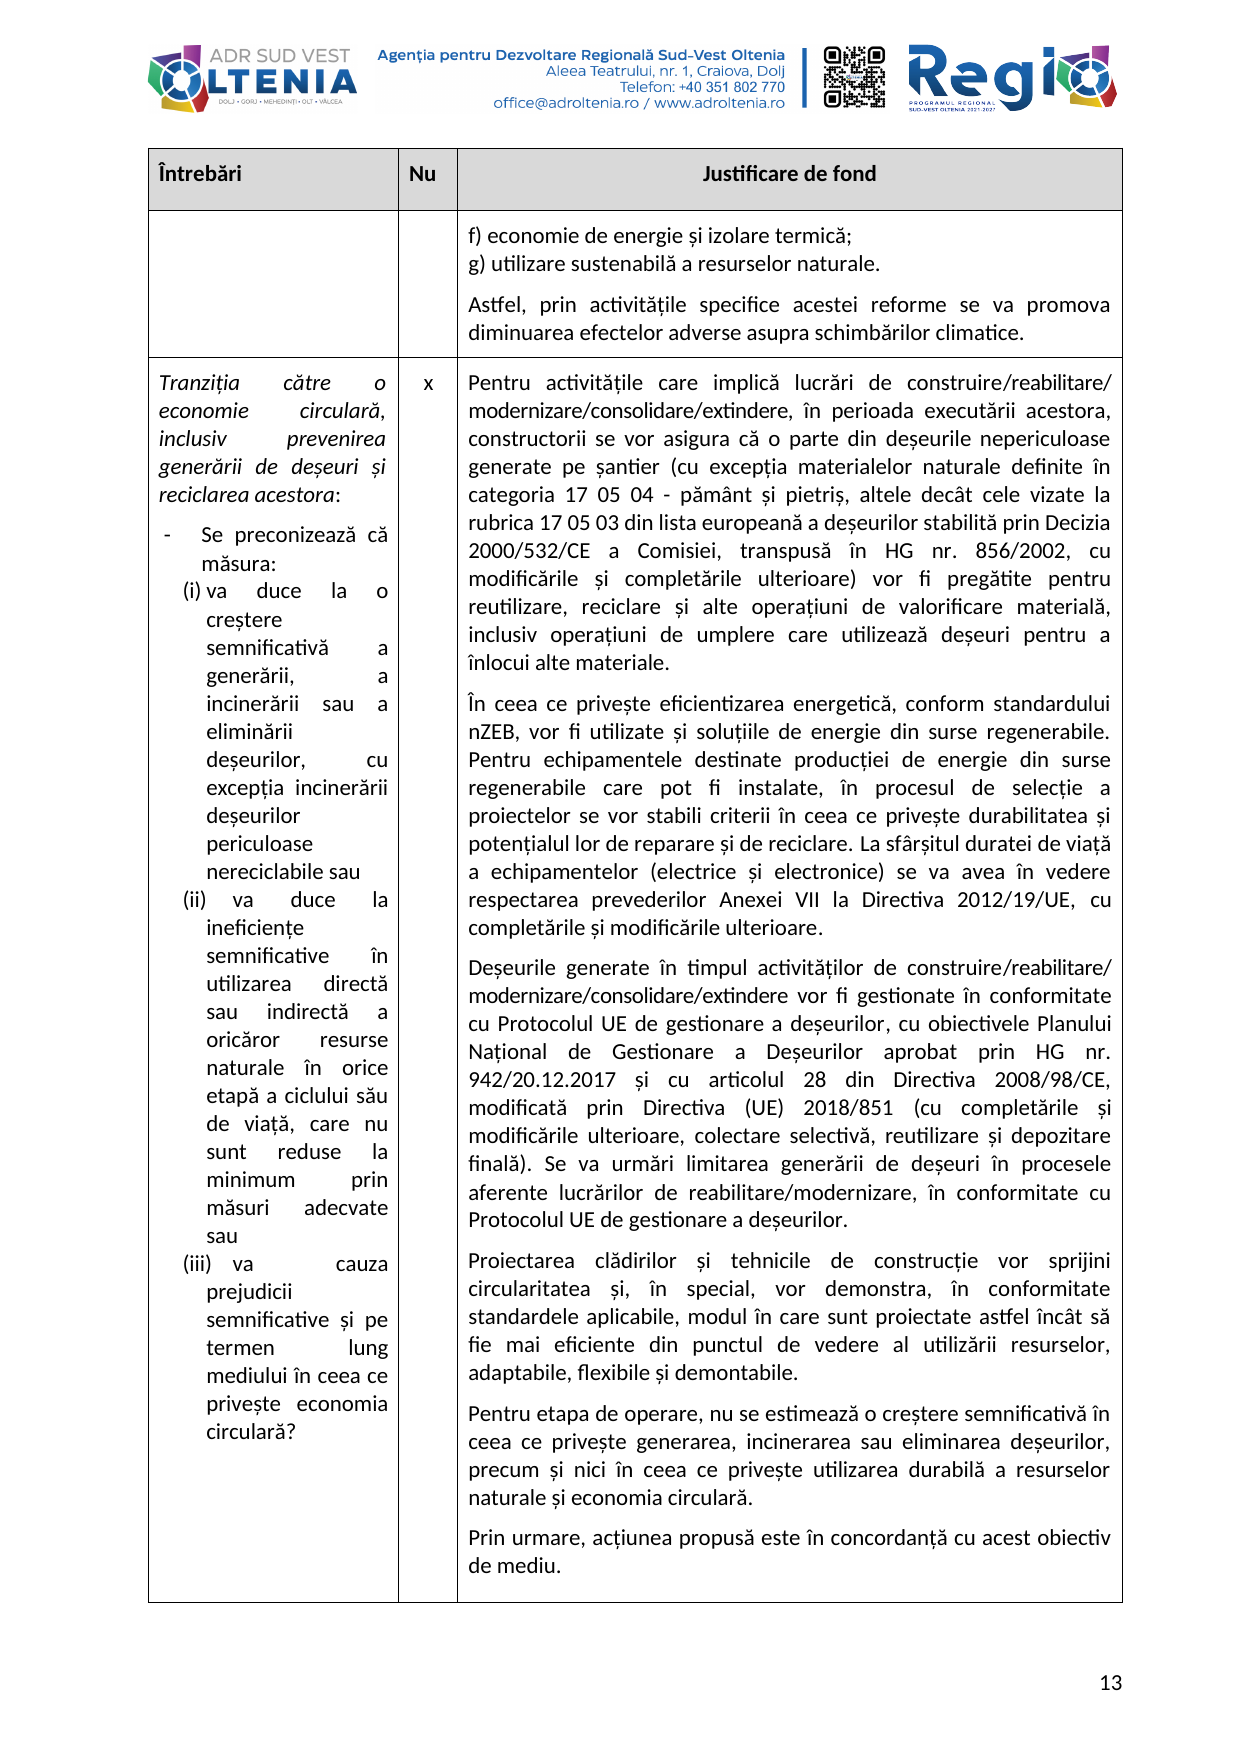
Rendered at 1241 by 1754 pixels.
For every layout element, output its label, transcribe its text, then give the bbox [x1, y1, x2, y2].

picture [907, 44, 1118, 114]
table_cell x [399, 211, 457, 357]
table_cell Tranziția către o economie circulară, inclusiv prevenirea generării de deșeuri și reciclarea acestora: Se preconizează că măsura: va duce la o creștere semnificativă a generării, a incinerării sau a eliminării deșeurilor, cu excepția incinerării deșeurilor periculoase nereciclabile sau va duce la ineficiențe semnificative în utilizarea directă sau indirectă a oricăror resurse naturale în orice etapă a ciclului său de viață, care nu sunt reduse la minimum prin măsuri adecvate sau va cauza prejudicii semnificative și pe termen lung mediului în ceea ce privește economia circulară? [149, 358, 398, 1602]
table_header Justificare de fond [458, 149, 1122, 210]
table_header Întrebări [149, 149, 398, 210]
table_cell x [399, 358, 457, 1602]
picture [147, 44, 358, 114]
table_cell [149, 211, 398, 357]
picture [375, 44, 890, 114]
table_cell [458, 211, 1122, 357]
table_header Nu [399, 149, 457, 210]
table_cell Pentru activităţile care implică lucrări de construire/reabilitare/ modernizare/consolidare/extindere, în perioada executării acestora, constructorii se vor asigura că o parte din deșeurile nepericuloase generate pe șantier (cu excepția materialelor naturale definite în categoria 17 05 04 - pământ și pietriș, altele decât cele vizate la rubrica 17 05 03 din lista europeană a deșeurilor stabilită prin Decizia 2000/532/CE a Comisiei, transpusă în HG nr. 856/2002, cu modificările și completările ulterioare) vor fi pregătite pentru reutilizare, reciclare și alte operațiuni de valorificare materială, inclusiv operațiuni de umplere care utilizează deșeuri pentru a înlocui alte materiale. În ceea ce privește eficientizarea energetică, conform standardului nZEB, vor fi utilizate și soluțiile de energie din surse regenerabile. Pentru echipamentele destinate producției de energie din surse regenerabile care pot fi instalate, în procesul de selecție a proiectelor se vor stabili criterii în ceea ce privește durabilitatea și potențialul lor de reparare și de reciclare. La sfârșitul duratei de viață a echipamentelor (electrice și electronice) se va avea în vedere respectarea prevederilor Anexei VII la Directiva 2012/19/UE, cu completările și modificările ulterioare. Deșeurile generate în timpul activităților de construire/reabilitare/ modernizare/consolidare/extindere vor fi gestionate în conformitate cu Protocolul UE de gestionare a deșeurilor, cu obiectivele Planului Naţional de Gestionare a Deşeurilor aprobat prin HG nr. 942/20.12.2017 și cu articolul 28 din Directiva 2008/98/CE, modificată prin Directiva (UE) 2018/851 (cu completările și modificările ulterioare, colectare selectivă, reutilizare și depozitare finală). Se va urmări limitarea generării de deșeuri în procesele aferente lucrărilor de reabilitare/modernizare, în conformitate cu Protocolul UE de gestionare a deșeurilor. Proiectarea clădirilor și tehnicile de construcție vor sprijini circularitatea și, în special, vor demonstra, în conformitate standardele aplicabile, modul în care sunt proiectate astfel încât să fie mai eficiente din punctul de vedere al utilizării resurselor, adaptabile, flexibile și demontabile. Pentru etapa de operare, nu se estimează o creștere semnificativă în ceea ce privește generarea, incinerarea sau eliminarea deșeurilor, precum și nici în ceea ce privește utilizarea durabilă a resurselor naturale și economia circulară. Prin urmare, acțiunea propusă este în concordanță cu acest obiectiv de mediu. [458, 358, 1122, 1602]
